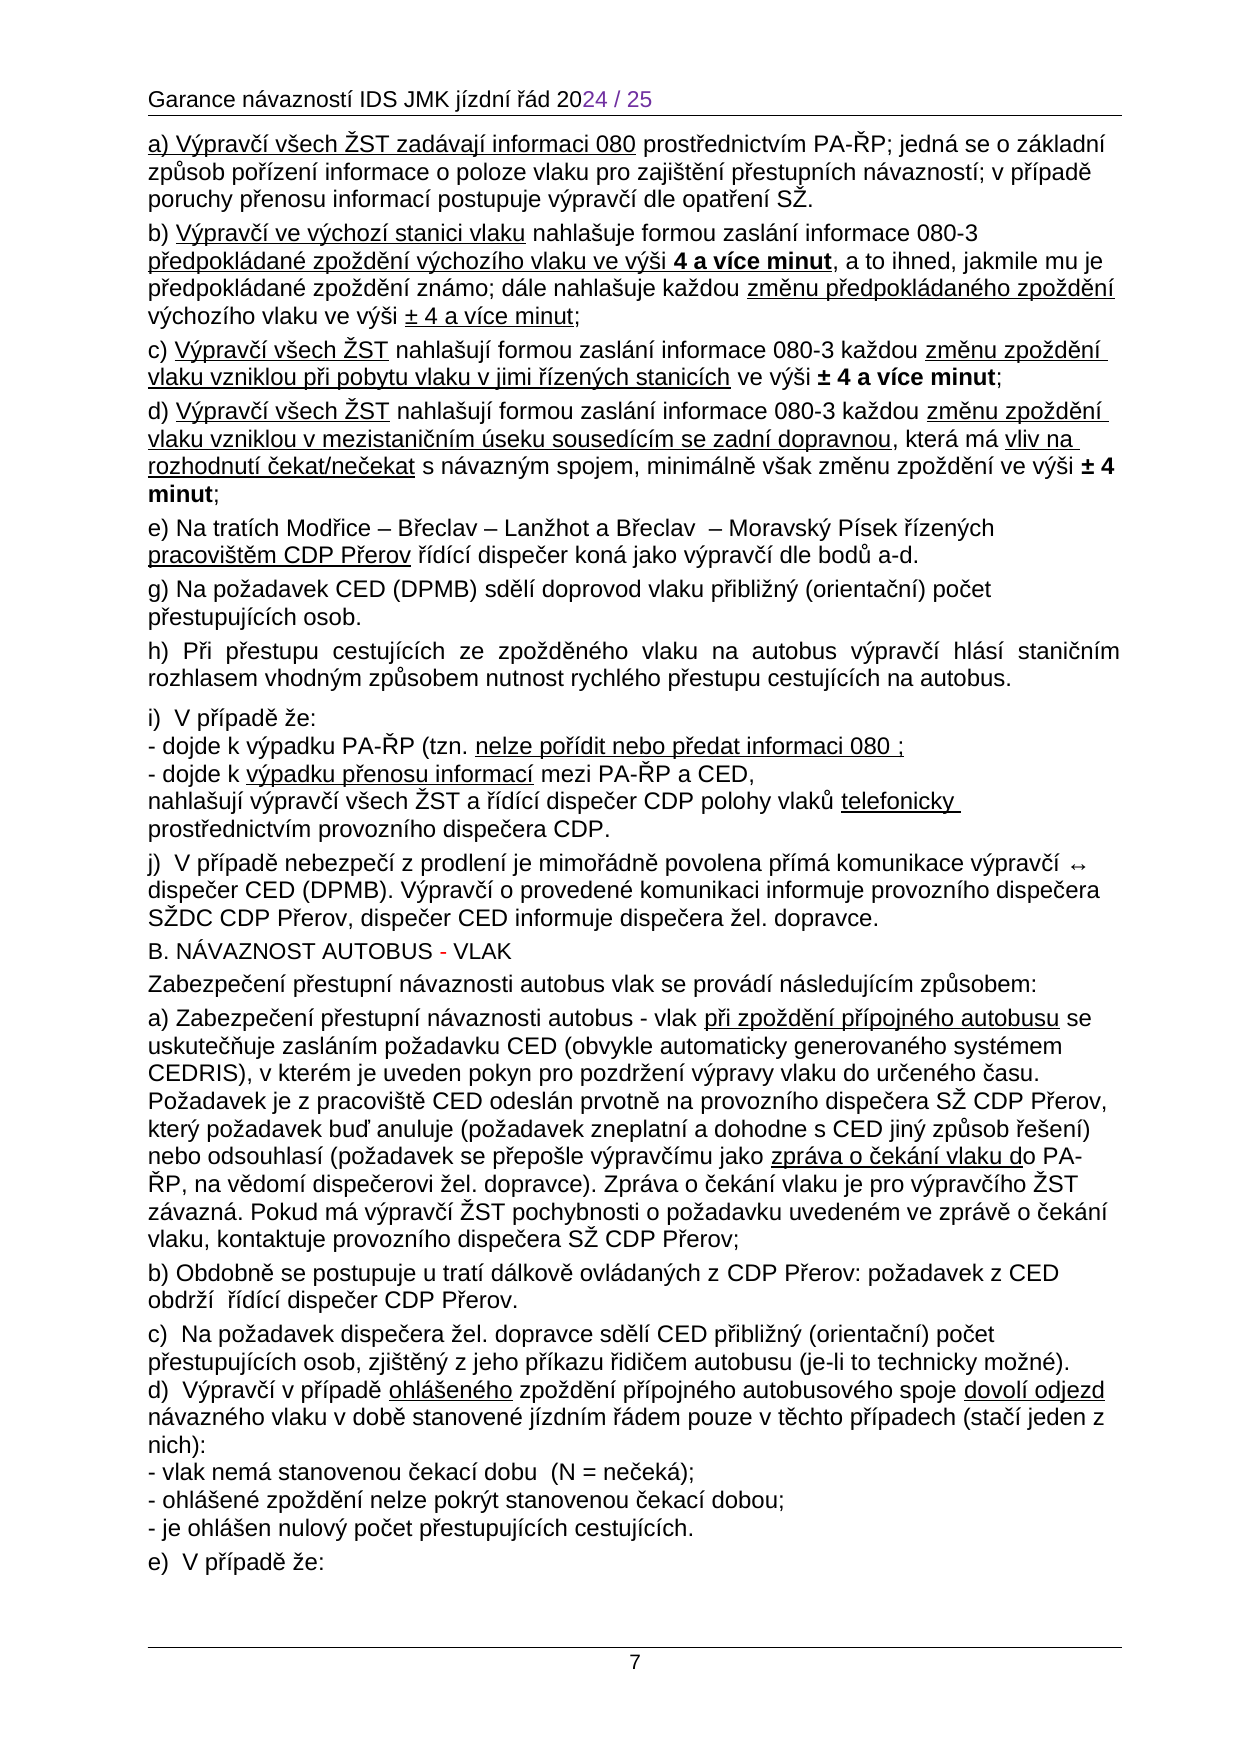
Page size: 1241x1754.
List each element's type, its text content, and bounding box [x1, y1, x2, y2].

text e) V případě že: [148, 1547, 1122, 1575]
text a) Výpravčí všech ŽST zadávají informaci 080 prostřednictvím PA-ŘP; jedná se o základní způsob pořízení informace o poloze vlaku pro zajištění přestupních návazností; v případě poruchy přenosu informací postupuje výpravčí dle opatření SŽ. [148, 130, 1122, 213]
text j) V případě nebezpečí z prodlení je mimořádně povolena přímá komunikace výpravčí ↔ dispečer CED (DPMB). Výpravčí o provedené komunikaci informuje provozního dispečera SŽDC CDP Přerov, dispečer CED informuje dispečera žel. dopravce. [148, 849, 1122, 931]
text d) Výpravčí všech ŽST nahlašují formou zaslání informace 080-3 každou změnu zpoždění vlaku vzniklou v mezistaničním úseku sousedícím se zadní dopravnou, která má vliv na rozhodnutí čekat/nečekat s návazným spojem, minimálně však změnu zpoždění ve výši ± 4 minut; [148, 397, 1122, 507]
text i) V případě že: [148, 704, 1122, 732]
text b) Výpravčí ve výchozí stanici vlaku nahlašuje formou zaslání informace 080-3 předpokládané zpoždění výchozího vlaku ve výši více minut, a to ihned, jakmile mu je předpokládané zpoždění známo; dále nahlašuje každou změnu předpokládaného zpoždění výchozího vlaku ve výši ± 4 a více minut; [148, 219, 1122, 329]
text d) Výpravčí v případě ohlášeného zpoždění přípojného autobusového spoje dovolí odjezd návazného vlaku v době stanovené jízdním řádem pouze v těchto případech (stačí jeden z nich): [148, 1376, 1122, 1458]
text - ohlášené zpoždění nelze pokrýt stanovenou čekací dobou; [148, 1486, 1122, 1513]
text c) Na požadavek dispečera žel. dopravce sdělí CED přibližný (orientační) počet přestupujících osob, zjištěný z jeho příkazu řidičem autobusu (je-li to technicky možné). [148, 1320, 1122, 1376]
text g) Na požadavek CED (DPMB) sdělí doprovod vlaku přibližný (orientační) počet přestupujících osob. [148, 575, 1122, 630]
text - vlak nemá stanovenou čekací dobu (N = nečeká); [148, 1458, 1122, 1486]
text nahlašují výpravčí všech ŽST a řídící dispečer CDP polohy vlaků telefonicky prostřednictvím provozního dispečera CDP. [148, 787, 1122, 842]
text B. NÁVAZNOST AUTOBUS - VLAK [148, 938, 1122, 964]
text - dojde k výpadku přenosu informací mezi PA-ŘP a CED, [148, 759, 1122, 787]
text e) Na tratích Modřice – Břeclav – Lanžhot a Břeclav – Moravský Písek řízených pracovištěm CDP Přerov řídící dispečer koná jako výpravčí dle bodů a-d. [148, 514, 1122, 569]
text - je ohlášen nulový počet přestupujících cestujících. [148, 1513, 1122, 1541]
text Zabezpečení přestupní návaznosti autobus vlak se provádí následujícím způsobem: [148, 970, 1122, 998]
text - dojde k výpadku PA-ŘP (tzn. nelze pořídit nebo předat informaci 080 ; [148, 732, 1122, 759]
text c) Výpravčí všech ŽST nahlašují formou zaslání informace 080-3 každou změnu zpoždění vlaku vzniklou při pobytu vlaku v jimi řízených stanicích ve výši ± 4 a více minut; [148, 336, 1122, 391]
text b) Obdobně se postupuje u tratí dálkově ovládaných z CDP Přerov: požadavek z CED obdrží řídící dispečer CDP Přerov. [148, 1259, 1122, 1314]
text a) Zabezpečení přestupní návaznosti autobus - vlak při zpoždění přípojného autobusu se uskutečňuje zasláním požadavku CED (obvykle automaticky generovaného systémem CEDRIS), v kterém je uveden pokyn pro pozdržení výpravy vlaku do určeného času. Požadavek je z pracoviště CED odeslán prvotně na provozního dispečera SŽ CDP Přerov, který požadavek buď anuluje (požadavek zneplatní a dohodne s CED jiný způsob řešení) nebo odsouhlasí (požadavek se přepošle výpravčímu jako zpráva o čekání vlaku do PA-ŘP, na vědomí dispečerovi žel. dopravce). Zpráva o čekání vlaku je pro výpravčího ŽST závazná. Pokud má výpravčí ŽST pochybnosti o požadavku uvedeném ve zprávě o čekání vlaku, kontaktuje provozního dispečera SŽ CDP Přerov; [148, 1004, 1122, 1253]
text h) Při přestupu cestujících ze zpožděného vlaku na autobus výpravčí hlásí staničním rozhlasem vhodným způsobem nutnost rychlého přestupu cestujících na autobus. [148, 637, 1122, 692]
